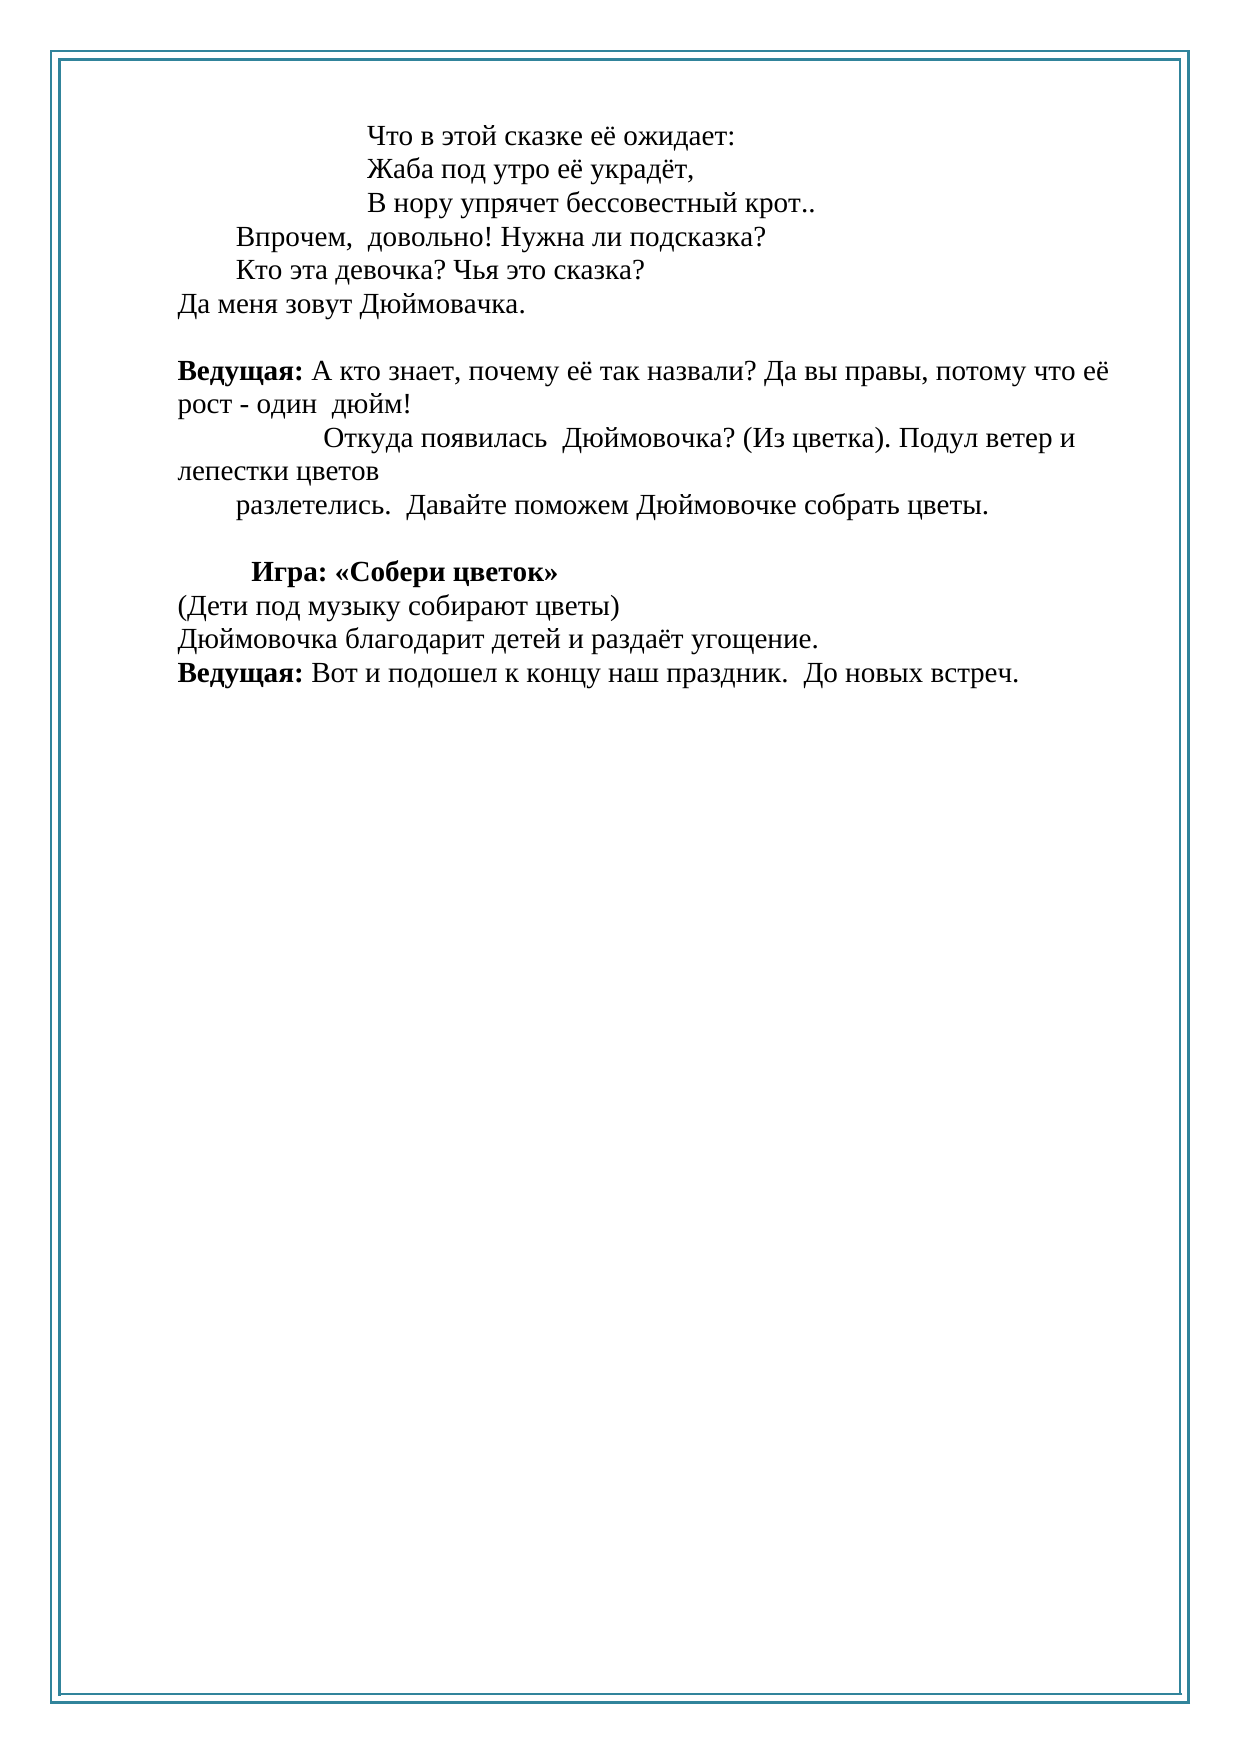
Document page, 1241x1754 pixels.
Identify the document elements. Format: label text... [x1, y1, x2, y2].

text Ведущая: А кто знает, почему её так назвали? Да вы правы, потому что её рост - один дюйм! [177, 353, 1152, 420]
text Игра: «Собери цветок» [177, 554, 1152, 588]
text В нору упрячет бессовестный крот.. [177, 185, 1152, 219]
text Откуда появилась Дюймовочка? (Из цветка). Подул ветер и лепестки цветов [177, 420, 1152, 487]
text разлетелись. Давайте поможем Дюймовочке собрать цветы. [177, 487, 1152, 521]
text Жаба под утро её украдёт, [177, 152, 1152, 185]
text Что в этой сказке её ожидает: [177, 118, 1152, 152]
text Кто эта девочка? Чья это сказка? [177, 252, 1152, 286]
text (Дети под музыку собирают цветы) [177, 588, 1152, 621]
text Да меня зовут Дюймовачка. [177, 286, 1152, 319]
text Ведущая: Вот и подошел к концу наш праздник. До новых встреч. [177, 655, 1152, 688]
text Впрочем, довольно! Нужна ли подсказка? [177, 219, 1152, 252]
text Дюймовочка благодарит детей и раздаёт угощение. [177, 621, 1152, 655]
